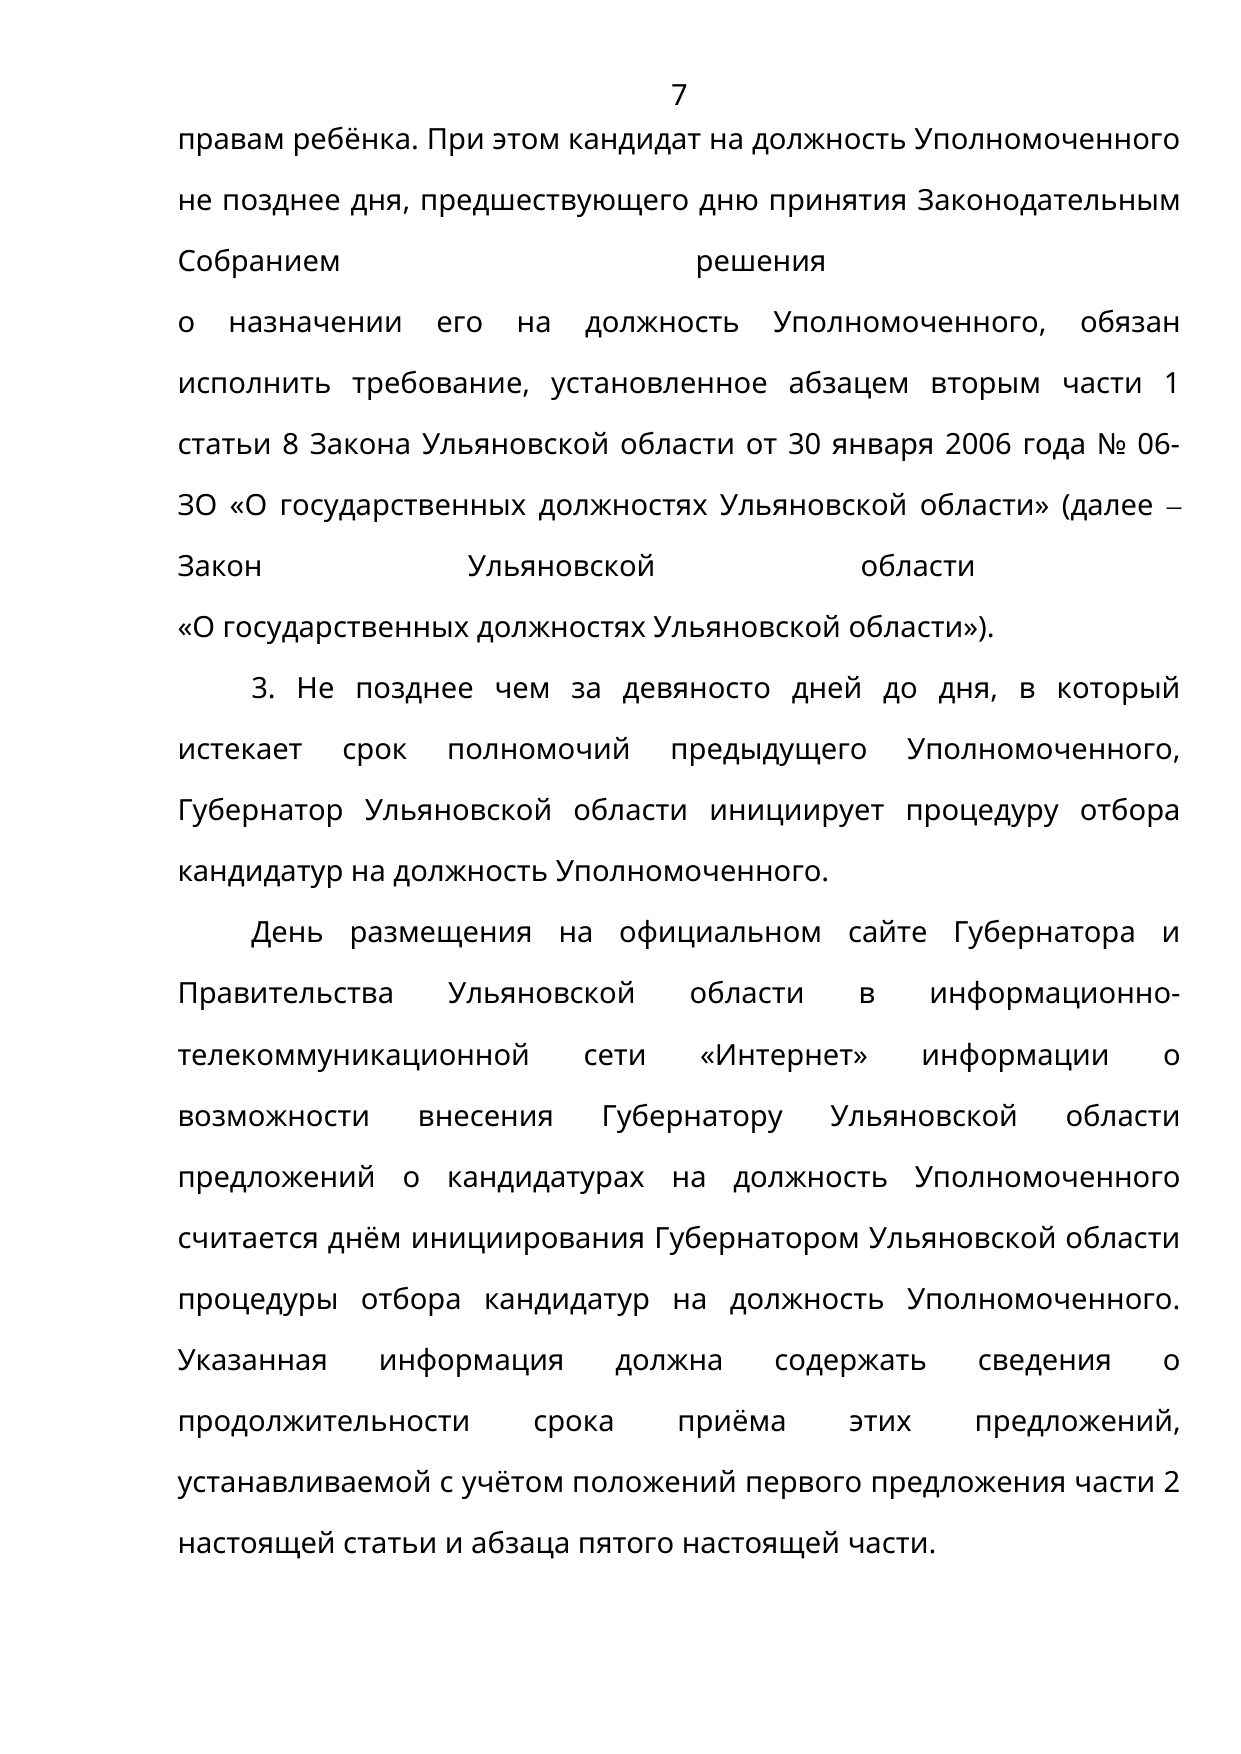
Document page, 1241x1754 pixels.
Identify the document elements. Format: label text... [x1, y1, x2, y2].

text 3. Не позднее чем за девяносто дней до дня, в который истекает срок полномочий предыдущего Уполномоченного, Губернатор Ульяновской области инициирует процедуру отбора кандидатур на должность Уполномоченного. [177, 667, 1181, 890]
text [177, 118, 1181, 646]
text День размещения на официальном сайте Губернатора и Правительства Ульяновской области в информационно-телекоммуникационной сети «Интернет» информации о возможности внесения Губернатору Ульяновской области предложений о кандидатурах на должность Уполномоченного считается днём инициирования Губернатором Ульяновской области процедуры отбора кандидатур на должность Уполномоченного. Указанная информация должна содержать сведения о продолжительности срока приёма этих предложений, устанавливаемой с учётом положений первого предложения части 2 настоящей статьи и абзаца пятого настоящей части. [177, 912, 1181, 1562]
